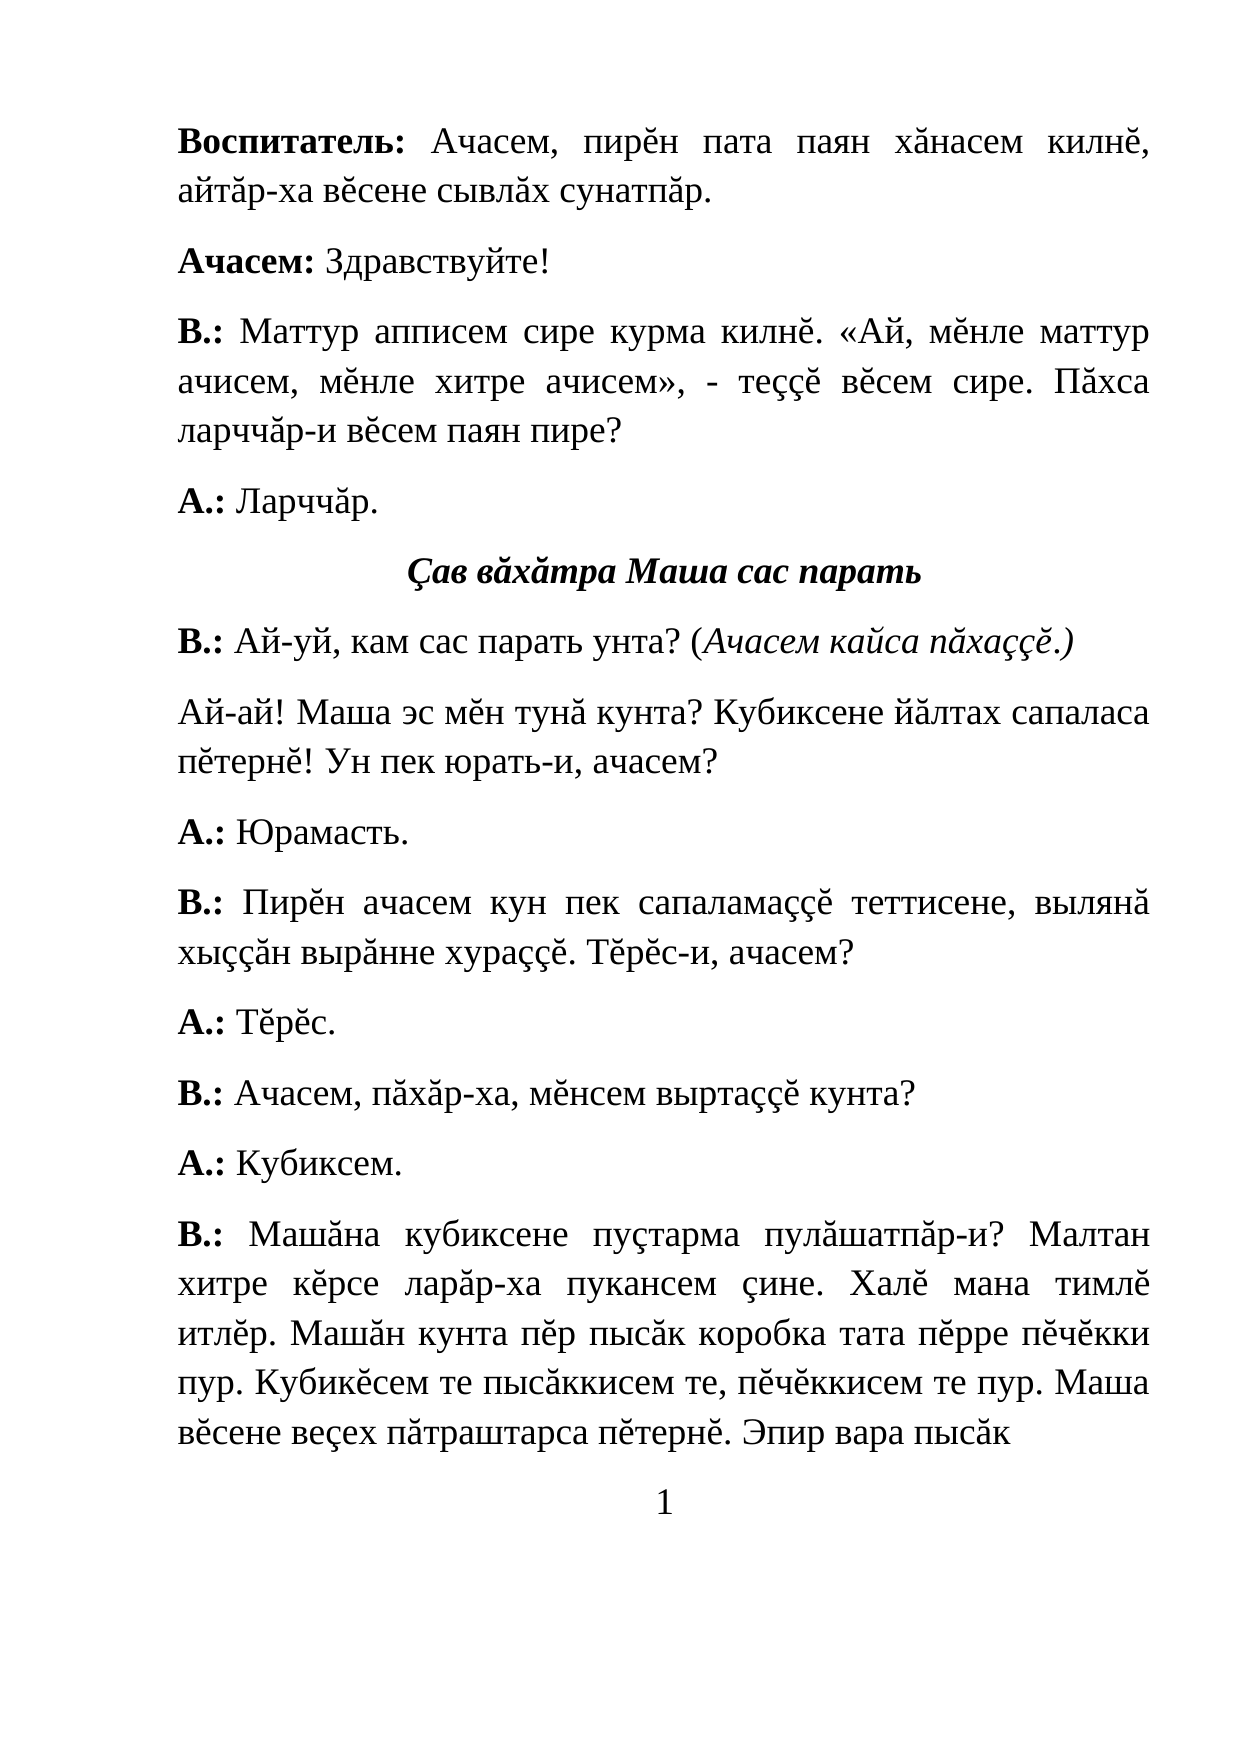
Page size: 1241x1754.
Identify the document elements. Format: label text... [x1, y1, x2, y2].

text В.: Пирĕн ачасем кун пек сапаламаççĕ теттисене, вылянă хыççăн вырăнне хураççĕ. Тĕрĕс-и, ачасем? [177, 880, 1152, 972]
text В.: Маттур апписем сире курма килнĕ. «Ай, мĕнле маттур ачисем, мĕнле хитре ачисем», - теççĕ вĕсем сире. Пăхса ларччăр-и вĕсем паян пире? [177, 308, 1152, 451]
text А.: Тĕрĕс. [177, 1000, 1152, 1043]
text А.: Кубиксем. [177, 1141, 1152, 1184]
text 1 [177, 1480, 1152, 1523]
text Воспитатель: Ачасем, пирĕн пата паян хăнасем килнĕ, айтăр-ха вĕсене сывлăх сунатпăр. [177, 118, 1152, 211]
text В.: Ай-уй, кам сас парать унта? (Ачасем кайса пăхаççĕ.) [177, 619, 1152, 662]
text Çав вăхăтра Маша сас парать [177, 548, 1152, 592]
text А.: Юрамасть. [177, 809, 1152, 852]
text Ай-ай! Маша эс мĕн тунă кунта? Кубиксене йăлтах сапаласа пĕтернĕ! Ун пек юрать-и, ачасем? [177, 689, 1152, 782]
text Ачасем: Здравствуйте! [177, 238, 1152, 281]
text А.: Ларччăр. [177, 478, 1152, 521]
text В.: Машăна кубиксене пуçтарма пулăшатпăр-и? Малтан хитре кĕрсе ларăр-ха пукансем çине. Халĕ мана тимлĕ итлĕр. Машăн кунта пĕр пысăк коробка тата пĕрре пĕчĕкки пур. Кубикĕсем те пысăккисем те, пĕчĕккисем те пур. Маша вĕсене веçех пăтраштарса пĕтернĕ. Эпир вара пысăк [177, 1211, 1152, 1452]
text В.: Ачасем, пăхăр-ха, мĕнсем выртаççĕ кунта? [177, 1070, 1152, 1113]
